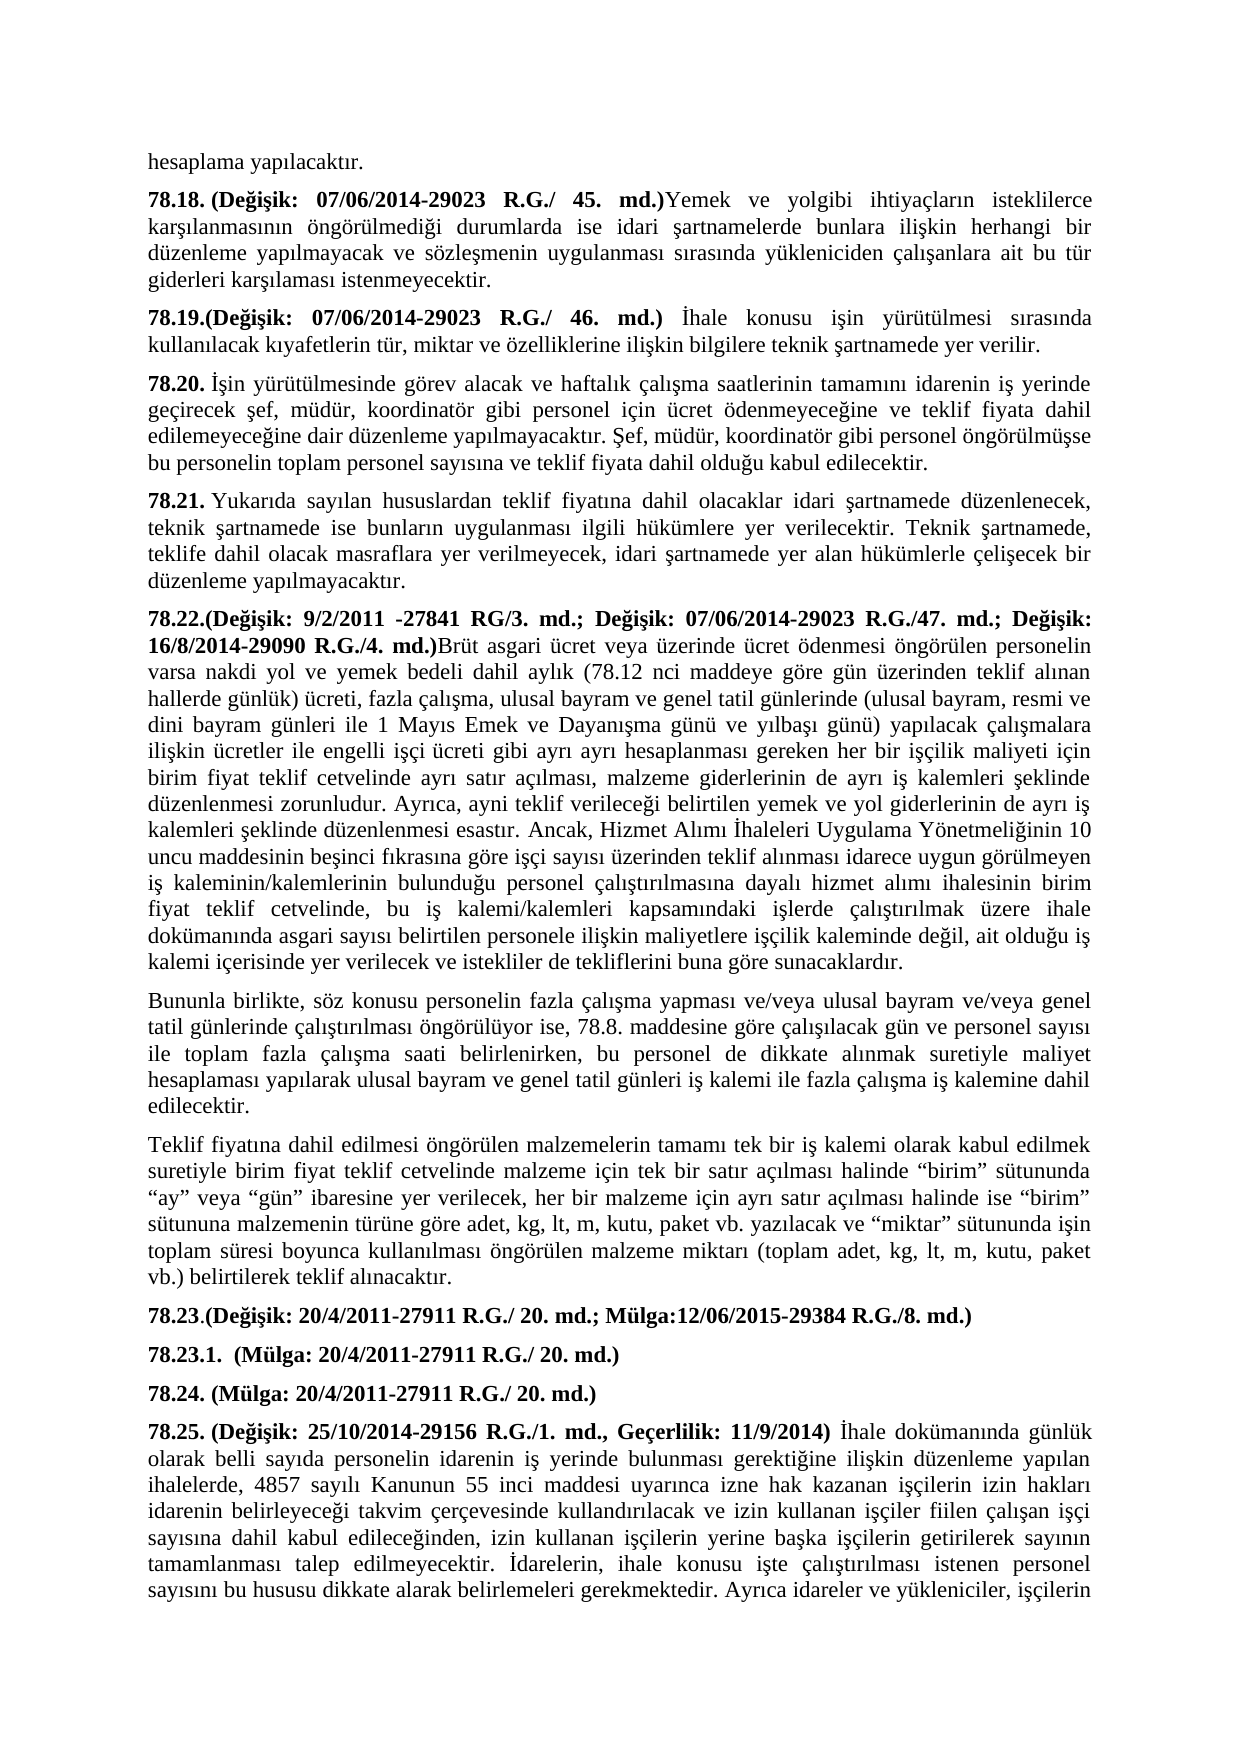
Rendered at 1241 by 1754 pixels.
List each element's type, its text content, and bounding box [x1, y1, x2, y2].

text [148, 148, 1092, 174]
text 78.20. İşin yürütülmesinde görev alacak ve haftalık çalışma saatlerinin tamamını idarenin iş yerinde geçirecek şef, müdür, koordinatör gibi personel için ücret ödenmeyeceğine ve teklif fiyata dahil edilemeyeceğine dair düzenleme yapılmayacaktır. Şef, müdür, koordinatör gibi personel öngörülmüşse bu personelin toplam personel sayısına ve teklif fiyata dahil olduğu kabul edilecektir. [148, 370, 1092, 475]
text 78.21. Yukarıda sayılan hususlardan teklif fiyatına dahil olacaklar idari şartnamede düzenlenecek, teknik şartnamede ise bunların uygulanması ilgili hükümlere yer verilecektir. Teknik şartnamede, teklife dahil olacak masraflara yer verilmeyecek, idari şartnamede yer alan hükümlerle çelişecek bir düzenleme yapılmayacaktır. [148, 488, 1092, 593]
text Teklif fiyatına dahil edilmesi öngörülen malzemelerin tamamı tek bir iş kalemi olarak kabul edilmek suretiyle birim fiyat teklif cetvelinde malzeme için tek bir satır açılması halinde “birim” sütununda “ay” veya “gün” ibaresine yer verilecek, her bir malzeme için ayrı satır açılması halinde ise “birim” sütununa malzemenin türüne göre adet, kg, lt, m, kutu, paket vb. yazılacak ve “miktar” sütununda işin toplam süresi boyunca kullanılması öngörülen malzeme miktarı (toplam adet, kg, lt, m, kutu, paket vb.) belirtilerek teklif alınacaktır. [148, 1131, 1092, 1289]
text 78.23.(Değişik: 20/4/2011-27911 R.G./ 20. md.; Mülga:12/06/2015-29384 R.G./8. md.) [148, 1302, 1092, 1328]
list 78.18. (Değişik: 07/06/2014-29023 R.G./ 45. md.)Yemek ve yolgibi ihtiyaçların isteklilerce karşılanmasının öngörülmediği durumlarda ise idari şartnamelerde bunlara ilişkin herhangi bir düzenleme yapılmayacak ve sözleşmenin uygulanması sırasında yükleniciden çalışanlara ait bu tür giderleri karşılaması istenmeyecektir. [148, 187, 1092, 292]
text 78.24. (Mülga: 20/4/2011-27911 R.G./ 20. md.) [148, 1379, 1092, 1406]
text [148, 1418, 1092, 1603]
text 78.23.1. (Mülga: 20/4/2011-27911 R.G./ 20. md.) [148, 1341, 1092, 1367]
text Bununla birlikte, söz konusu personelin fazla çalışma yapması ve/veya ulusal bayram ve/veya genel tatil günlerinde çalıştırılması öngörülüyor ise, 78.8. maddesine göre çalışılacak gün ve personel sayısı ile toplam fazla çalışma saati belirlenirken, bu personel de dikkate alınmak suretiyle maliyet hesaplaması yapılarak ulusal bayram ve genel tatil günleri iş kalemi ile fazla çalışma iş kalemine dahil edilecektir. [148, 987, 1092, 1119]
text 78.19.(Değişik: 07/06/2014-29023 R.G./ 46. md.) İhale konusu işin yürütülmesi sırasında kullanılacak kıyafetlerin tür, miktar ve özelliklerine ilişkin bilgilere teknik şartnamede yer verilir. [148, 304, 1092, 357]
text 78.22.(Değişik: 9/2/2011 -27841 RG/3. md.; Değişik: 07/06/2014-29023 R.G./47. md.; Değişik: 16/8/2014-29090 R.G./4. md.)Brüt asgari ücret veya üzerinde ücret ödenmesi öngörülen personelin varsa nakdi yol ve yemek bedeli dahil aylık (78.12 nci maddeye göre gün üzerinden teklif alınan hallerde günlük) ücreti, fazla çalışma, ulusal bayram ve genel tatil günlerinde (ulusal bayram, resmi ve dini bayram günleri ile 1 Mayıs Emek ve Dayanışma günü ve yılbaşı günü) yapılacak çalışmalara ilişkin ücretler ile engelli işçi ücreti gibi ayrı ayrı hesaplanması gereken her bir işçilik maliyeti için birim fiyat teklif cetvelinde ayrı satır açılması, malzeme giderlerinin de ayrı iş kalemleri şeklinde düzenlenmesi zorunludur. Ayrıca, ayni teklif verileceği belirtilen yemek ve yol giderlerinin de ayrı iş kalemleri şeklinde düzenlenmesi esastır. Ancak, Hizmet Alımı İhaleleri Uygulama Yönetmeliğinin 10 uncu maddesinin beşinci fıkrasına göre işçi sayısı üzerinden teklif alınması idarece uygun görülmeyen iş kaleminin/kalemlerinin bulunduğu personel çalıştırılmasına dayalı hizmet alımı ihalesinin birim fiyat teklif cetvelinde, bu iş kalemi/kalemleri kapsamındaki işlerde çalıştırılmak üzere ihale dokümanında asgari sayısı belirtilen personele ilişkin maliyetlere işçilik kaleminde değil, ait olduğu iş kalemi içerisinde yer verilecek ve istekliler de tekliflerini buna göre sunacaklardır. [148, 606, 1092, 974]
